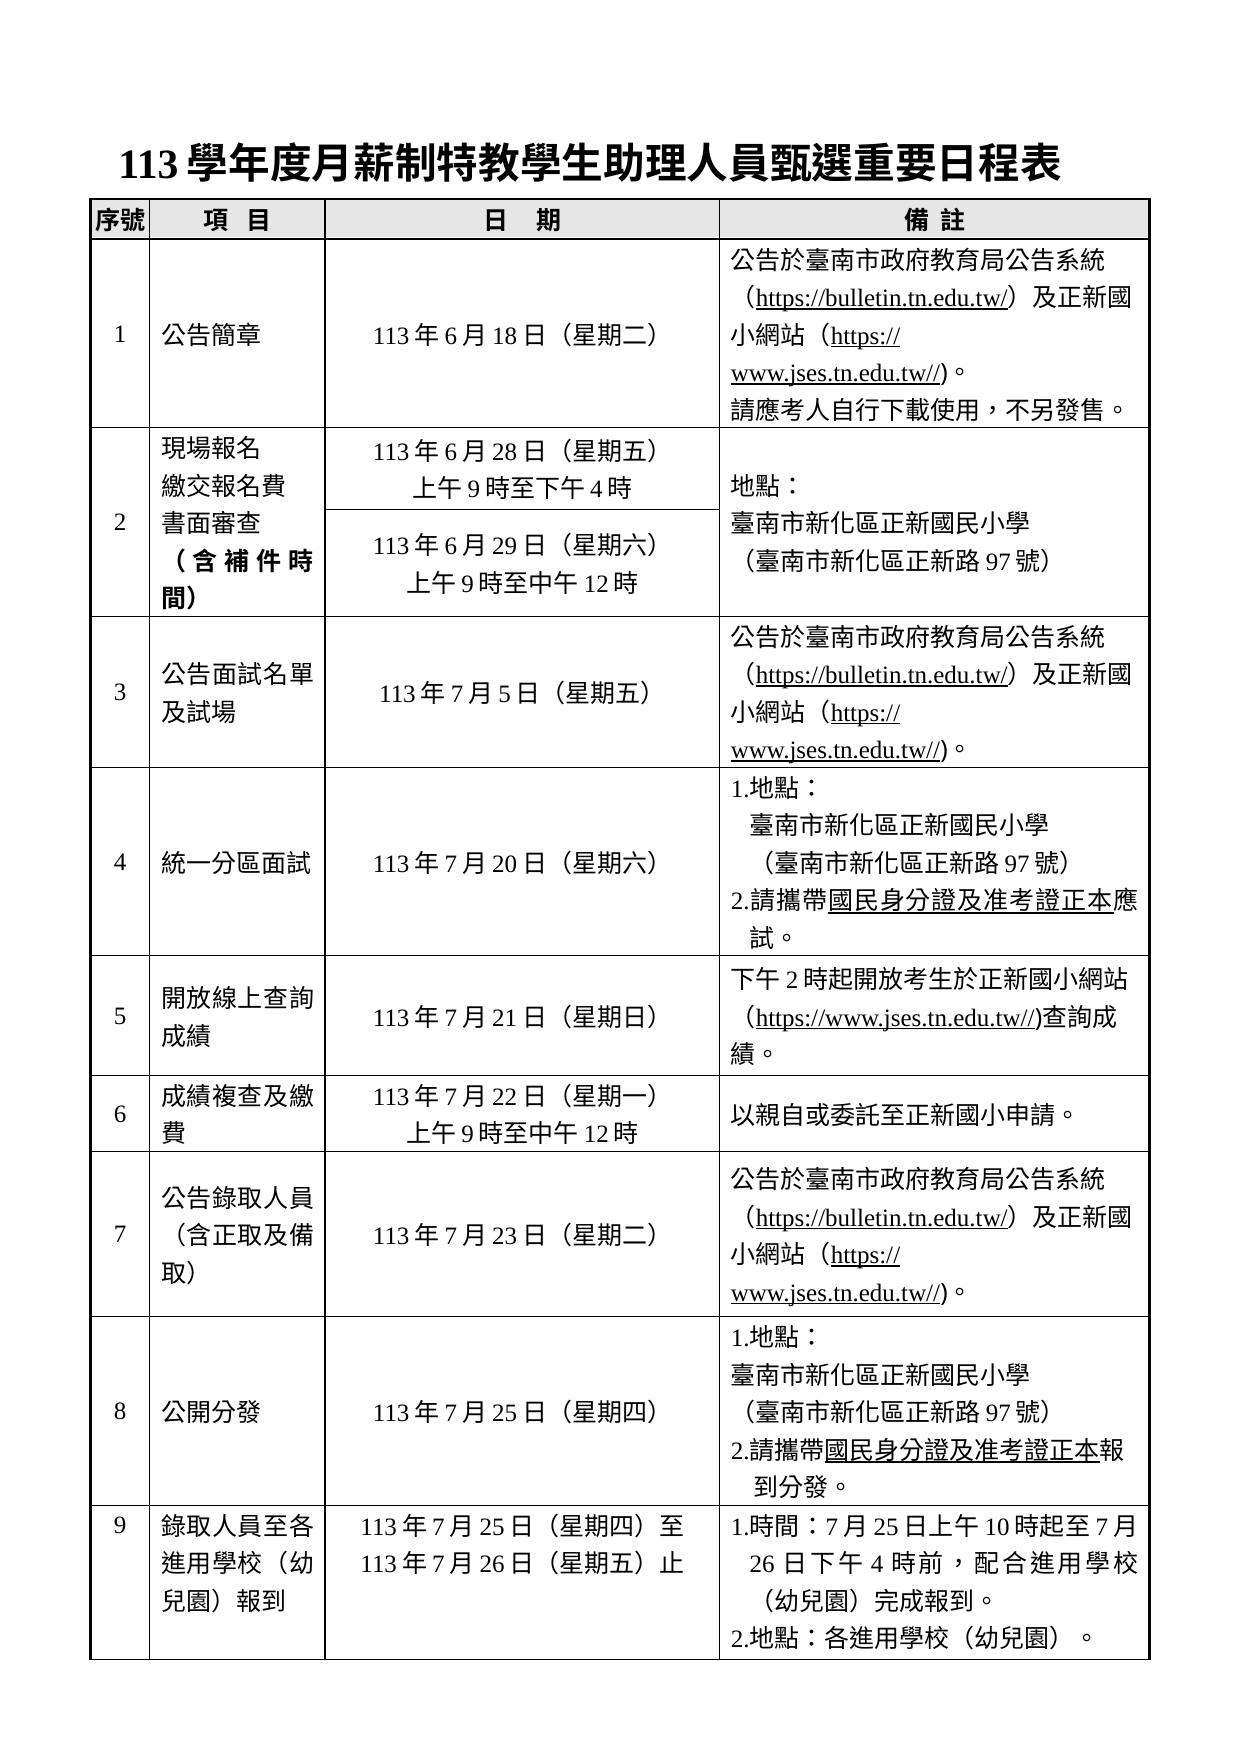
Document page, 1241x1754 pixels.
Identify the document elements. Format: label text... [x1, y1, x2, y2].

table_cell 4 [92, 768, 149, 955]
table_cell 8 [92, 1317, 149, 1504]
table_cell 7 [92, 1152, 149, 1316]
table_header 日 期 [326, 200, 719, 237]
table_cell 5 [92, 956, 149, 1075]
table_cell 成績複查及繳費 [150, 1076, 324, 1151]
table_cell 統一分區面試 [150, 768, 324, 955]
table_cell 113年7月25日（星期四） [326, 1317, 719, 1504]
table_cell 113年6月18日（星期二） [326, 240, 719, 427]
table_cell 開放線上查詢成績 [150, 956, 324, 1075]
table_cell 6 [92, 1076, 149, 1151]
table_header 備 註 [720, 200, 1148, 237]
table_cell 公告於臺南市政府教育局公告系統 （https://bulletin.tn.edu.tw/）及正新國小網站（https://www.jses.tn.edu.tw//)。 [720, 617, 1148, 767]
table_cell 2 [92, 428, 149, 616]
table_cell 1.地點： 臺南市新化區正新國民小學 （臺南市新化區正新路97號） 2.請攜帶國民身分證及准考證正本應試。 [720, 768, 1148, 955]
table_cell 3 [92, 617, 149, 767]
table_cell 公告簡章 [150, 240, 324, 427]
table_cell 公開分發 [150, 1317, 324, 1504]
table_cell 公告於臺南市政府教育局公告系統 （https://bulletin.tn.edu.tw/）及正新國小網站（https://www.jses.tn.edu.tw//)。 請應考人自行下載使用，不另發售。 [720, 240, 1148, 427]
table_cell 113年7月20日（星期六） [326, 768, 719, 955]
table_cell 以親自或委託至正新國小申請。 [720, 1076, 1148, 1151]
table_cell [720, 1506, 1148, 1659]
table_cell 公告於臺南市政府教育局公告系統 （https://bulletin.tn.edu.tw/）及正新國小網站（https://www.jses.tn.edu.tw//)。 [720, 1152, 1148, 1316]
text 113學年度月薪制特教學生助理人員甄選重要日程表 [118, 123, 1122, 198]
table_header 項 目 [150, 200, 324, 237]
table_cell 公告錄取人員（含正取及備取） [150, 1152, 324, 1316]
table_cell 1.地點： 臺南市新化區正新國民小學 （臺南市新化區正新路97號） 2.請攜帶國民身分證及准考證正本報到分發。 [720, 1317, 1148, 1504]
table_cell 113年7月21日（星期日） [326, 956, 719, 1075]
table_cell 公告面試名單及試場 [150, 617, 324, 767]
table_cell 9 [92, 1506, 149, 1659]
table_cell 113年6月29日（星期六） 上午9時至中午12時 [326, 510, 719, 616]
table_cell 現場報名 繳交報名費 書面審查 （含補件時間） [150, 428, 324, 616]
table_cell 地點： 臺南市新化區正新國民小學 （臺南市新化區正新路97號） [720, 428, 1148, 616]
table_cell 113年7月5日（星期五） [326, 617, 719, 767]
table_cell 113年7月23日（星期二） [326, 1152, 719, 1316]
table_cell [326, 1506, 719, 1659]
table_cell 錄取人員至各進用學校（幼兒園）報到 [150, 1506, 324, 1659]
table_header 序號 [92, 200, 149, 237]
table_cell 1 [92, 240, 149, 427]
table_cell 下午2時起開放考生於正新國小網站（https://www.jses.tn.edu.tw//)查詢成績。 [720, 956, 1148, 1075]
table_cell 113年6月28日（星期五） 上午9時至下午4時 [326, 428, 719, 508]
table_cell 113年7月22日（星期一） 上午9時至中午12時 [326, 1076, 719, 1151]
